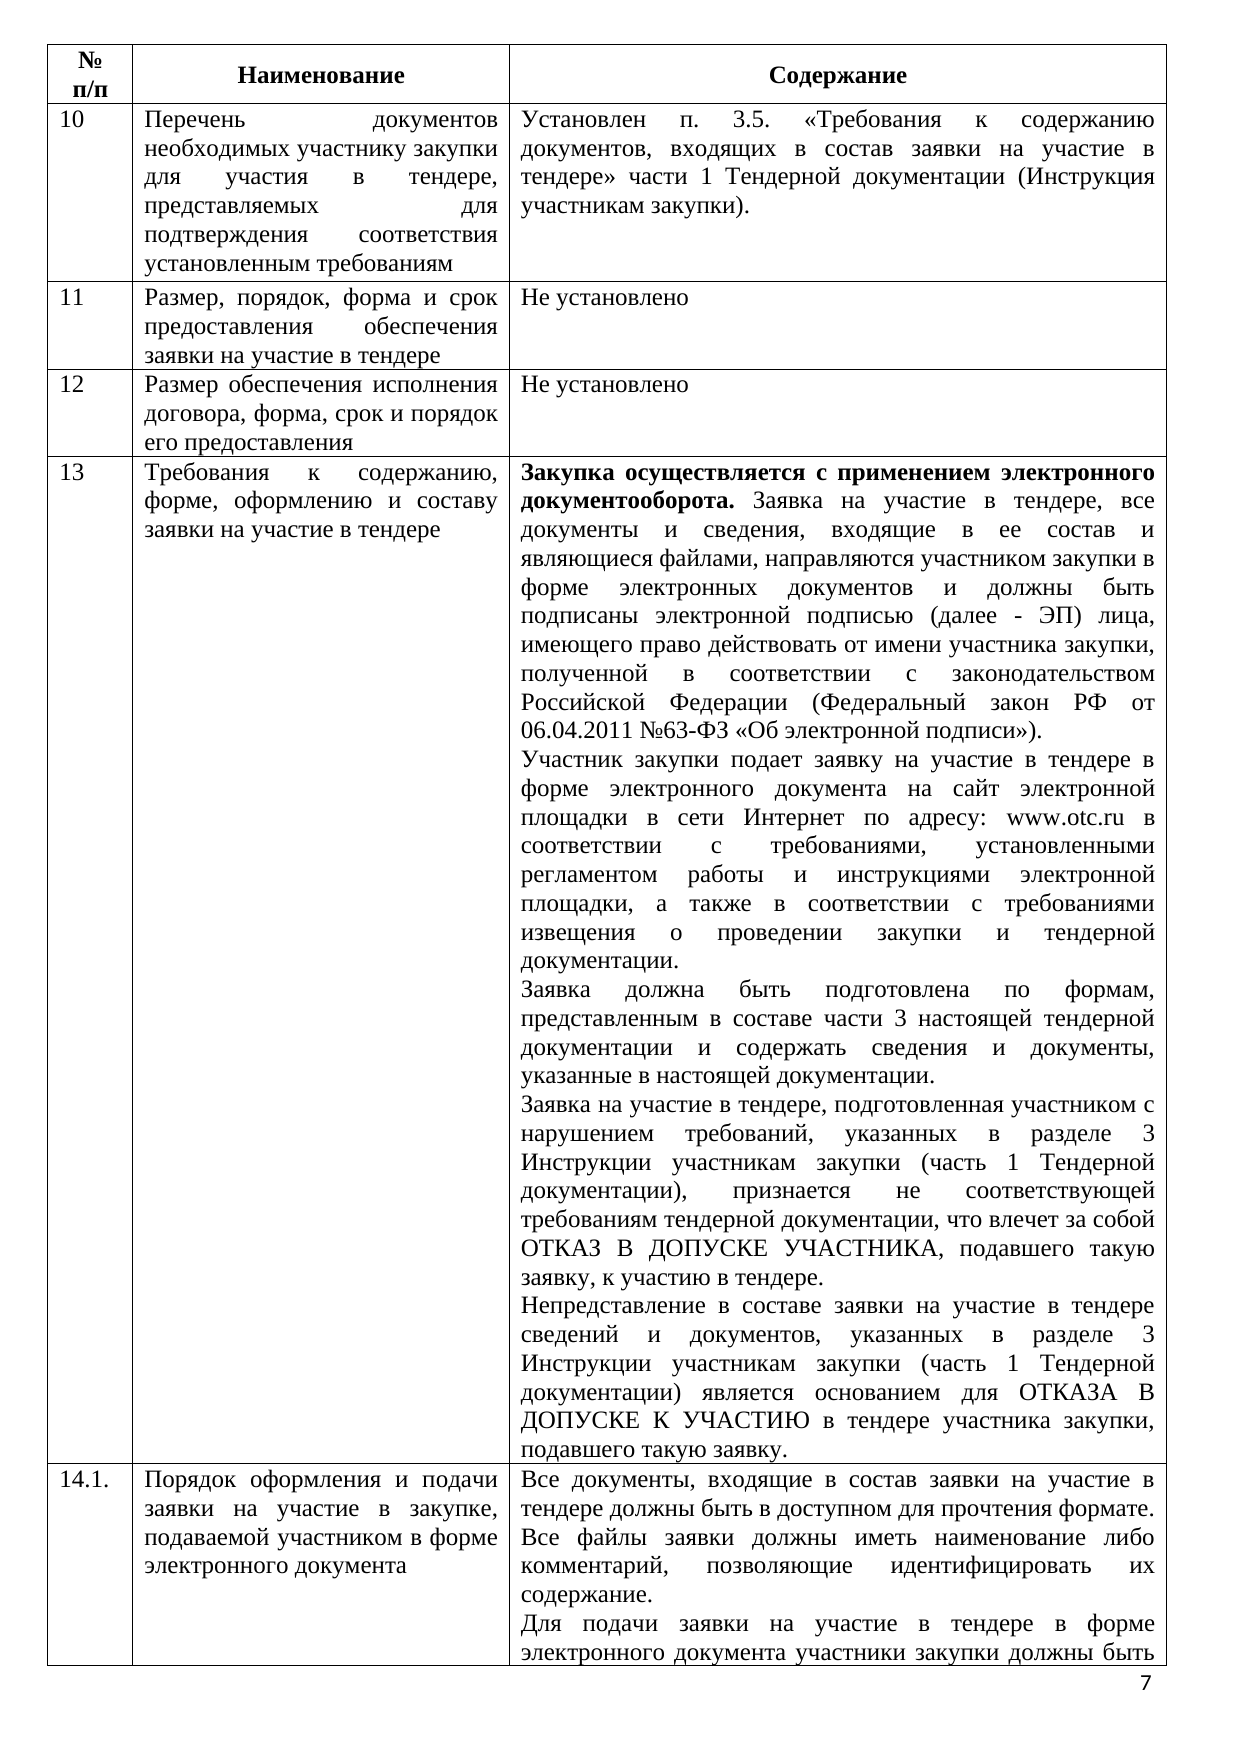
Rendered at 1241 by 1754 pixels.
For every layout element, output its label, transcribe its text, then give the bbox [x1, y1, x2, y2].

table_cell Перечень документов необходимых участнику закупки для участия в тендере, представляемых для подтверждения соответствия установленным требованиям [133, 104, 509, 281]
table_cell 14.1. [48, 1464, 132, 1665]
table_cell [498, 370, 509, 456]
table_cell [510, 1464, 1166, 1665]
table_header Наименование [133, 45, 509, 103]
table_cell Не установлено [510, 282, 1166, 368]
table_cell Закупка осуществляется с применением электронного документооборота. Заявка на участие в тендере, все документы и сведения, входящие в ее состав и являющиеся файлами, направляются участником закупки в форме электронных документов и должны быть подписаны электронной подписью (далее - ЭП) лица, имеющего право действовать от имени участника закупки, полученной в соответствии с законодательством Российской Федерации (Федеральный закон РФ от 06.04.2011 №63-ФЗ «Об электронной подписи»). Участник закупки подает заявку на участие в тендере в форме электронного документа на сайт электронной площадки в сети Интернет по адресу: www.otc.ru в соответствии с требованиями, установленными регламентом работы и инструкциями электронной площадки, а также в соответствии с требованиями извещения о проведении закупки и тендерной документации. Заявка должна быть подготовлена по формам, представленным в составе части 3 настоящей тендерной документации и содержать сведения и документы, указанные в настоящей документации. Заявка на участие в тендере, подготовленная участником с нарушением требований, указанных в разделе 3 Инструкции участникам закупки (часть 1 Тендерной документации), признается не соответствующей требованиям тендерной документации, что влечет за собой ОТКАЗ В ДОПУСКЕ УЧАСТНИКА, подавшего такую заявку, к участию в тендере. Непредставление в составе заявки на участие в тендере сведений и документов, указанных в разделе 3 Инструкции участникам закупки (часть 1 Тендерной документации) является основанием для ОТКАЗА В ДОПУСКЕ К УЧАСТИЮ в тендере участника закупки, подавшего такую заявку. [510, 457, 1166, 1463]
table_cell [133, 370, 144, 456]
table_cell [48, 457, 132, 1463]
table_cell [48, 282, 132, 368]
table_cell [133, 1464, 509, 1665]
table_cell [48, 104, 132, 281]
table_cell Требования к содержанию, форме, оформлению и составу заявки на участие в тендере [133, 457, 509, 1463]
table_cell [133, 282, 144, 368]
table_cell [48, 370, 132, 456]
table_cell Не установлено [510, 370, 1166, 456]
table_header Содержание [510, 45, 1166, 103]
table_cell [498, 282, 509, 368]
table_cell Установлен п. 3.5. «Требования к содержанию документов, входящих в состав заявки на участие в тендере» части 1 Тендерной документации (Инструкция участникам закупки). [510, 104, 1166, 281]
